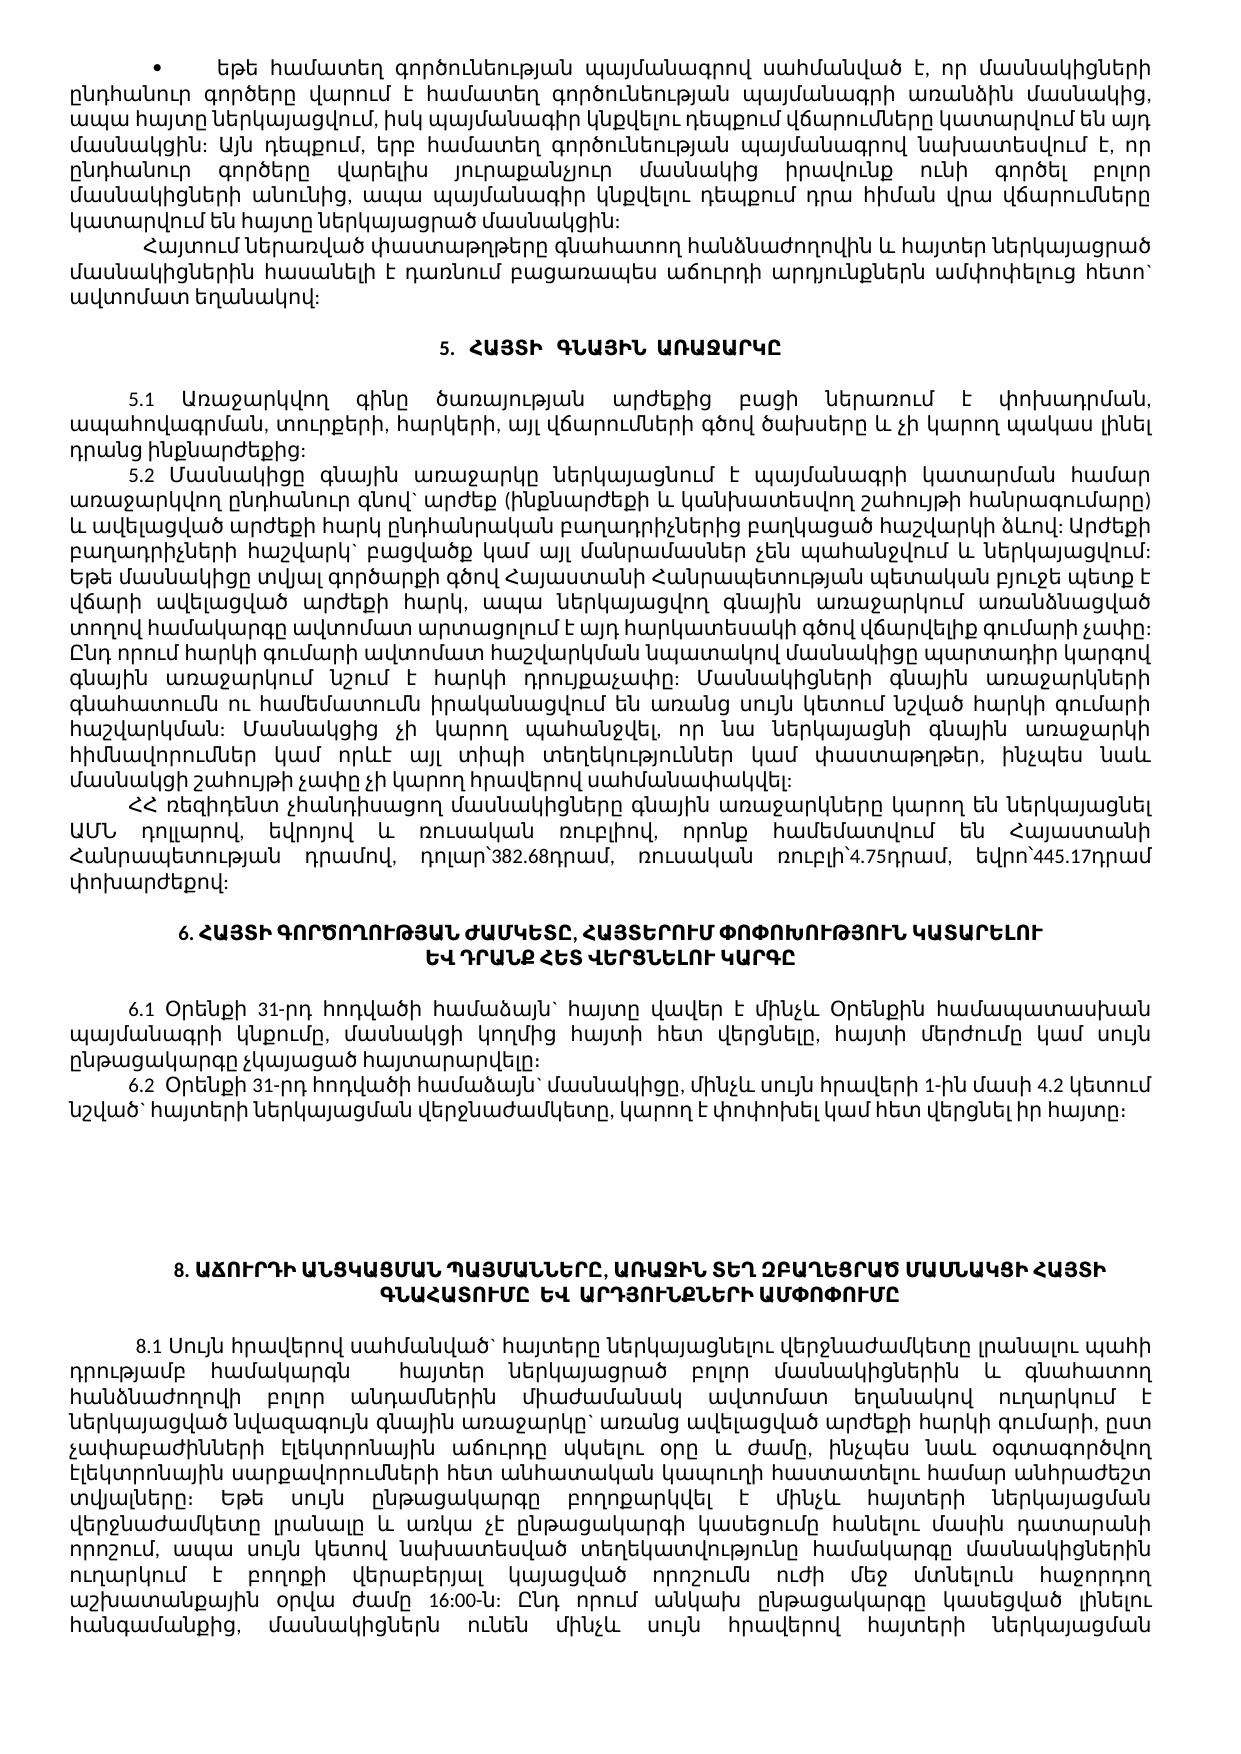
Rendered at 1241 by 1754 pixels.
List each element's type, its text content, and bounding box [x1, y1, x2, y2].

text Հայտում ներառված փաստաթղթերը գնահատող հանձնաժողովին և հայտեր ներկայացրած մասնակիցներին հասանելի է դառնում բացառապես աճուրդի արդյունքներն ամփոփելուց հետո` ավտոմատ եղանակով: [69, 233, 1152, 310]
text 5.2 Մասնակիցը գնային առաջարկը ներկայացնում է պայմանագրի կատարման համար առաջարկվող ընդհանուր գնով` արժեք (ինքնարժեքի և կանխատեսվող շահույթի հանրագումարը) և ավելացված արժեքի հարկ ընդհանրական բաղադրիչներից բաղկացած հաշվարկի ձևով: Արժեքի բաղադրիչների հաշվարկ` բացվածք կամ այլ մանրամասներ չեն պահանջվում և ներկայացվում: Եթե մասնակիցը տվյալ գործարքի գծով Հայաստանի Հանրապետության պետական բյուջե պետք է վճարի ավելացված արժեքի հարկ, ապա ներկայացվող գնային առաջարկում առանձնացված տողով համակարգը ավտոմատ արտացոլում է այդ հարկատեսակի գծով վճարվելիք գումարի չափը: Ընդ որում հարկի գումարի ավտոմատ հաշվարկման նպատակով մասնակիցը պարտադիր կարգով գնային առաջարկում նշում է հարկի դրույքաչափը: Մասնակիցների գնային առաջարկների գնահատումն ու համեմատումն իրականացվում են առանց սույն կետում նշված հարկի գումարի հաշվարկման: Մասնակցից չի կարող պահանջվել, որ նա ներկայացնի գնային առաջարկի հիմնավորումներ կամ որևէ այլ տիպի տեղեկություններ կամ փաստաթղթեր, ինչպես նաև մասնակցի շահույթի չափը չի կարող հրավերով սահմանափակվել: [69, 462, 1152, 793]
text ԳՆԱՀԱՏՈՒՄԸ ԵՎ ԱՐԴՅՈՒՆՔՆԵՐԻ ԱՄՓՈՓՈՒՄԸ [69, 1282, 1152, 1308]
text 6. ՀԱՅՏԻ ԳՈՐԾՈՂՈՒԹՅԱՆ ԺԱՄԿԵՏԸ, ՀԱՅՏԵՐՈՒՄ ՓՈՓՈԽՈՒԹՅՈՒՆ ԿԱՏԱՐԵԼՈՒ [69, 920, 1152, 945]
text 8. ԱՃՈՒՐԴԻ ԱՆՑԿԱՑՄԱՆ ՊԱՅՄԱՆՆԵՐԸ, ԱՌԱՋԻՆ ՏԵՂ ԶԲԱՂԵՑՐԱԾ ՄԱՍՆԱԿՑԻ ՀԱՅՏԻ [69, 1257, 1152, 1282]
text 6.2 Օրենքի 31-րդ հոդվածի համաձայն` մասնակիցը, մինչև սույն հրավերի 1-ին մասի 4.2 կետում նշված` հայտերի ներկայացման վերջնաժամկետը, կարող է փոփոխել կամ հետ վերցնել իր հայտը։ [69, 1072, 1152, 1123]
text 5. ՀԱՅՏԻ ԳՆԱՅԻՆ ԱՌԱՋԱՐԿԸ [69, 335, 1152, 361]
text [69, 1333, 1152, 1638]
list եթե համատեղ գործունեության պայմանագրով սահմանված է, որ մասնակիցների ընդհանուր գործերը վարում է համատեղ գործունեության պայմանագրի առանձին մասնակից, ապա հայտը ներկայացվում, իսկ պայմանագիր կնքվելու դեպքում վճարումները կատարվում են այդ մասնակցին: Այն դեպքում, երբ համատեղ գործունեության պայմանագրով նախատեսվում է, որ ընդհանուր գործերը վարելիս յուրաքանչյուր մասնակից իրավունք ունի գործել բոլոր մասնակիցների անունից, ապա պայմանագիր կնքվելու դեպքում դրա հիման վրա վճարումները կատարվում են հայտը ներկայացրած մասնակցին: [69, 56, 1152, 233]
text ԵՎ ԴՐԱՆՔ ՀԵՏ ՎԵՐՑՆԵԼՈՒ ԿԱՐԳԸ [69, 945, 1152, 971]
text 6.1 Օրենքի 31-րդ հոդվածի համաձայն` հայտը վավեր է մինչև Օրենքին համապատասխան պայմանագրի կնքումը, մասնակցի կողմից հայտի հետ վերցնելը, հայտի մերժումը կամ սույն ընթացակարգը չկայացած հայտարարվելը։ [69, 996, 1152, 1072]
text 5.1 Առաջարկվող գինը ծառայության արժեքից բացի ներառում է փոխադրման, ապահովագրման, տուրքերի, հարկերի, այլ վճարումների գծով ծախսերը և չի կարող պակաս լինել դրանց ինքնարժեքից: [69, 386, 1152, 462]
text ՀՀ ռեզիդենտ չհանդիսացող մասնակիցները գնային առաջարկները կարող են ներկայացնել ԱՄՆ դոլլարով, եվրոյով և ռուսական ռուբլիով, որոնք համեմատվում են Հայաստանի Հանրապետության դրամով, դոլար՝382.68դրամ, ռուսական ռուբլի՝4.75դրամ, եվրո՝445.17դրամ փոխարժեքով: [69, 793, 1152, 894]
